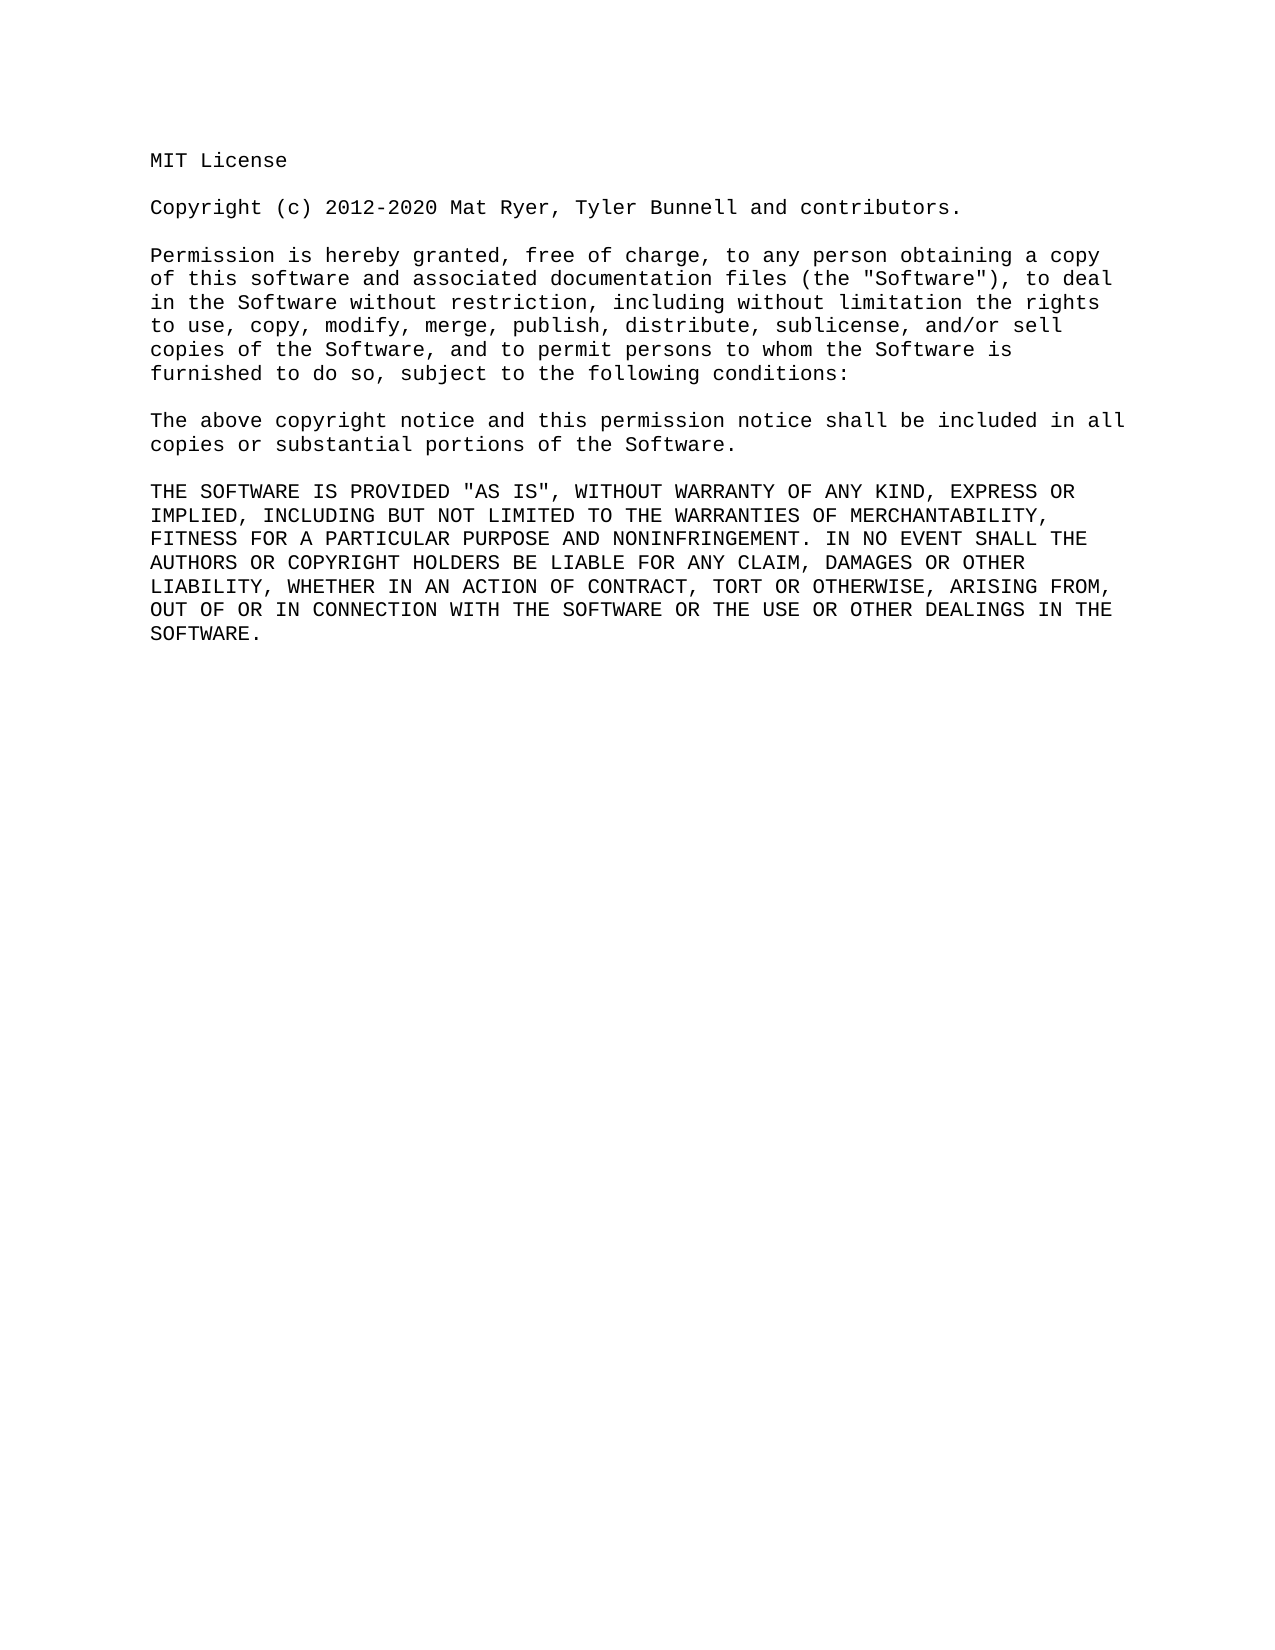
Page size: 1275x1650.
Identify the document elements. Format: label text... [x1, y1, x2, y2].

text furnished to do so, subject to the following conditions: [150, 363, 1125, 386]
text Permission is hereby granted, free of charge, to any person obtaining a copy [150, 244, 1125, 268]
text AUTHORS OR COPYRIGHT HOLDERS BE LIABLE FOR ANY CLAIM, DAMAGES OR OTHER [150, 552, 1125, 576]
text copies or substantial portions of the Software. [150, 434, 1125, 457]
text LIABILITY, WHETHER IN AN ACTION OF CONTRACT, TORT OR OTHERWISE, ARISING FROM, [150, 576, 1125, 599]
text THE SOFTWARE IS PROVIDED "AS IS", WITHOUT WARRANTY OF ANY KIND, EXPRESS OR [150, 481, 1125, 505]
text to use, copy, modify, merge, publish, distribute, sublicense, and/or sell [150, 316, 1125, 339]
text in the Software without restriction, including without limitation the rights [150, 292, 1125, 316]
text FITNESS FOR A PARTICULAR PURPOSE AND NONINFRINGEMENT. IN NO EVENT SHALL THE [150, 528, 1125, 552]
text OUT OF OR IN CONNECTION WITH THE SOFTWARE OR THE USE OR OTHER DEALINGS IN THE [150, 599, 1125, 623]
text of this software and associated documentation files (the "Software"), to deal [150, 268, 1125, 292]
text IMPLIED, INCLUDING BUT NOT LIMITED TO THE WARRANTIES OF MERCHANTABILITY, [150, 505, 1125, 528]
text MIT License [150, 150, 1125, 174]
text SOFTWARE. [150, 623, 1125, 647]
text The above copyright notice and this permission notice shall be included in all [150, 410, 1125, 434]
text copies of the Software, and to permit persons to whom the Software is [150, 339, 1125, 363]
text Copyright (c) 2012-2020 Mat Ryer, Tyler Bunnell and contributors. [150, 197, 1125, 221]
